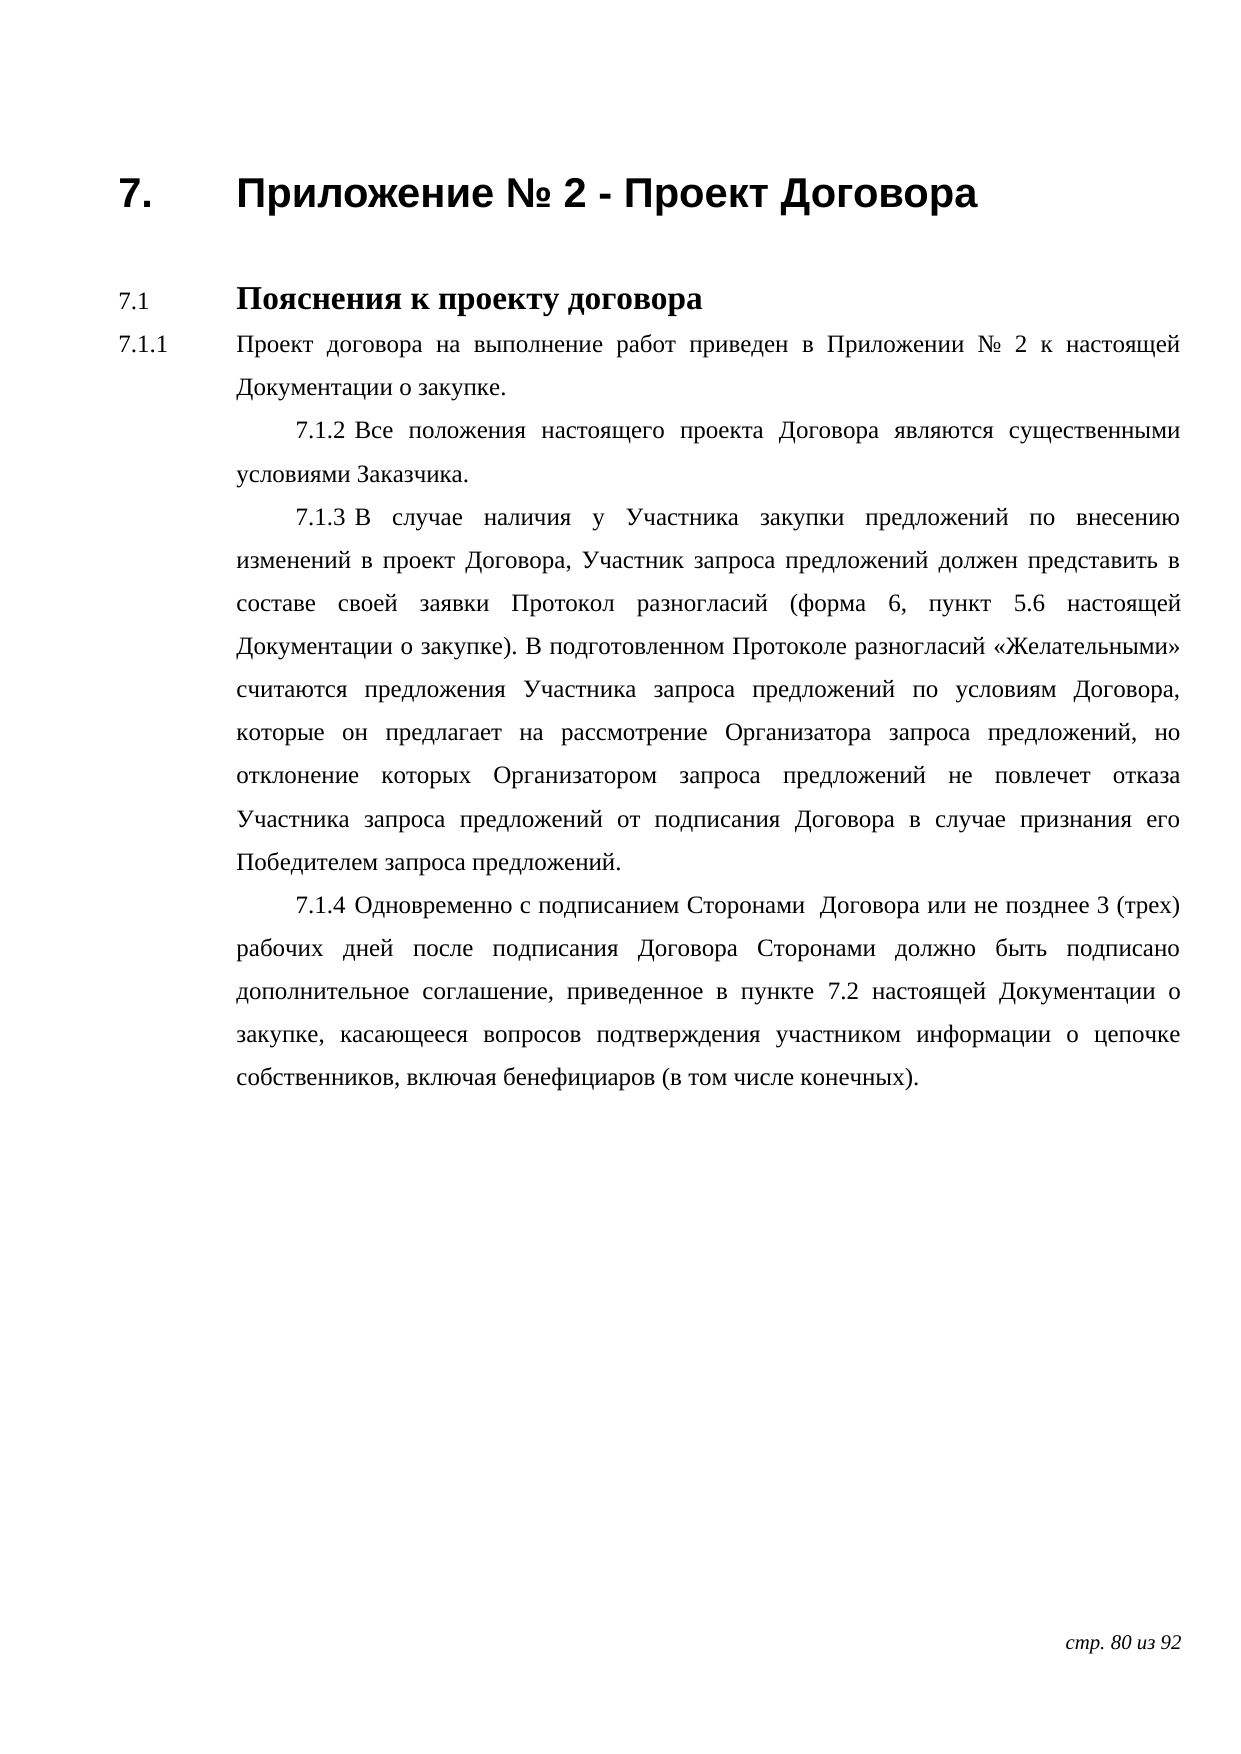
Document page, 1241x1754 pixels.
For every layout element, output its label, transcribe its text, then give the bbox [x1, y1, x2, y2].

text В случае наличия у Участника закупки предложений по внесению изменений в проект Договора, Участник запроса предложений должен представить в составе своей заявки Протокол разногласий (форма 6, пункт 5.6 настоящей Документации о закупке). В подготовленном Протоколе разногласий «Желательными» считаются предложения Участника запроса предложений по условиям Договора, которые он предлагает на рассмотрение Организатора запроса предложений, но отклонение которых Организатором запроса предложений не повлечет отказа Участника запроса предложений от подписания Договора в случае признания его Победителем запроса предложений. [236, 502, 1181, 876]
text Все положения настоящего проекта Договора являются существенными условиями Заказчика. [236, 416, 1181, 487]
list Проект договора на выполнение работ приведен в Приложении № 2 к настоящей Документации о закупке. [118, 329, 1181, 401]
subtitle Пояснения к проекту договора [118, 278, 1181, 317]
subtitle Приложение № 2 - Проект Договора [118, 168, 1181, 216]
text Одновременно с подписанием Сторонами Договора или не позднее 3 (трех) рабочих дней после подписания Договора Сторонами должно быть подписано дополнительное соглашение, приведенное в пункте 7.2 настоящей Документации о закупке, касающееся вопросов подтверждения участником информации о цепочке собственников, включая бенефициаров (в том числе конечных). [236, 890, 1181, 1091]
